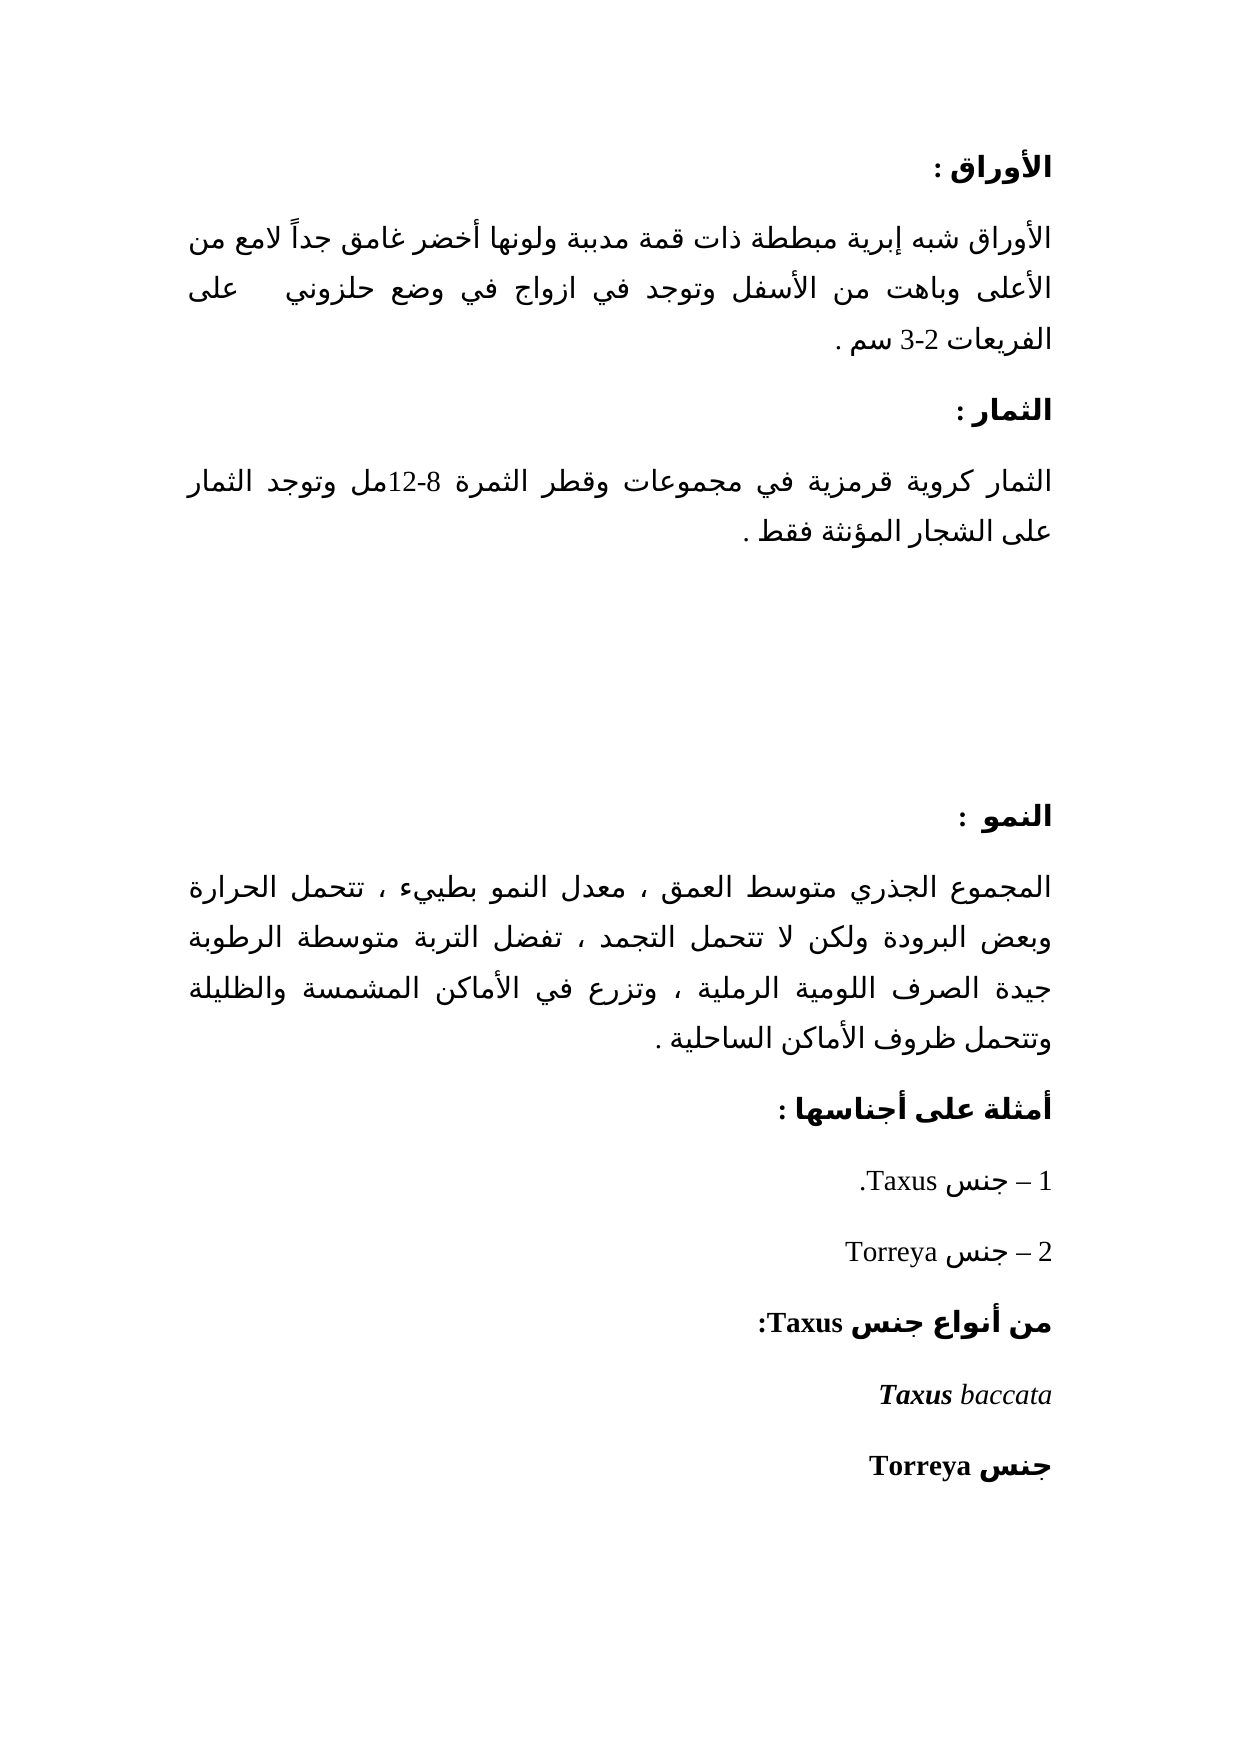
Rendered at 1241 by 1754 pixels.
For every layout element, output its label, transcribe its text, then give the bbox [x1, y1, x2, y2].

text 1 – جنس Taxus. [187, 1163, 1053, 1197]
text الثمار كروية قرمزية في مجموعات وقطر الثمرة 8-12مل وتوجد الثمار على الشجار المؤنثة فقط . [187, 464, 1053, 548]
text الأوراق شبه إبرية مبططة ذات قمة مدببة ولونها أخضر غامق جداً لامع من الأعلى وباهت من الأسفل وتوجد في ازواج في وضع حلزوني على الفريعات 2-3 سم . [187, 221, 1053, 355]
text من أنواع جنس Taxus: [187, 1306, 1053, 1339]
text Taxus baccata [187, 1377, 1053, 1410]
text الأوراق : [187, 150, 1053, 183]
text المجموع الجذري متوسط العمق ، معدل النمو بطييء ، تتحمل الحرارة وبعض البرودة ولكن لا تتحمل التجمد ، تفضل التربة متوسطة الرطوبة جيدة الصرف اللومية الرملية ، وتزرع في الأماكن المشمسة والظليلة وتتحمل ظروف الأماكن الساحلية . [187, 870, 1053, 1054]
text أمثلة على أجناسها : [187, 1092, 1053, 1126]
text جنس Torreya [187, 1448, 1053, 1481]
text النمو : [187, 799, 1053, 832]
text الثمار : [187, 393, 1053, 426]
text 2 – جنس Torreya [187, 1234, 1053, 1268]
